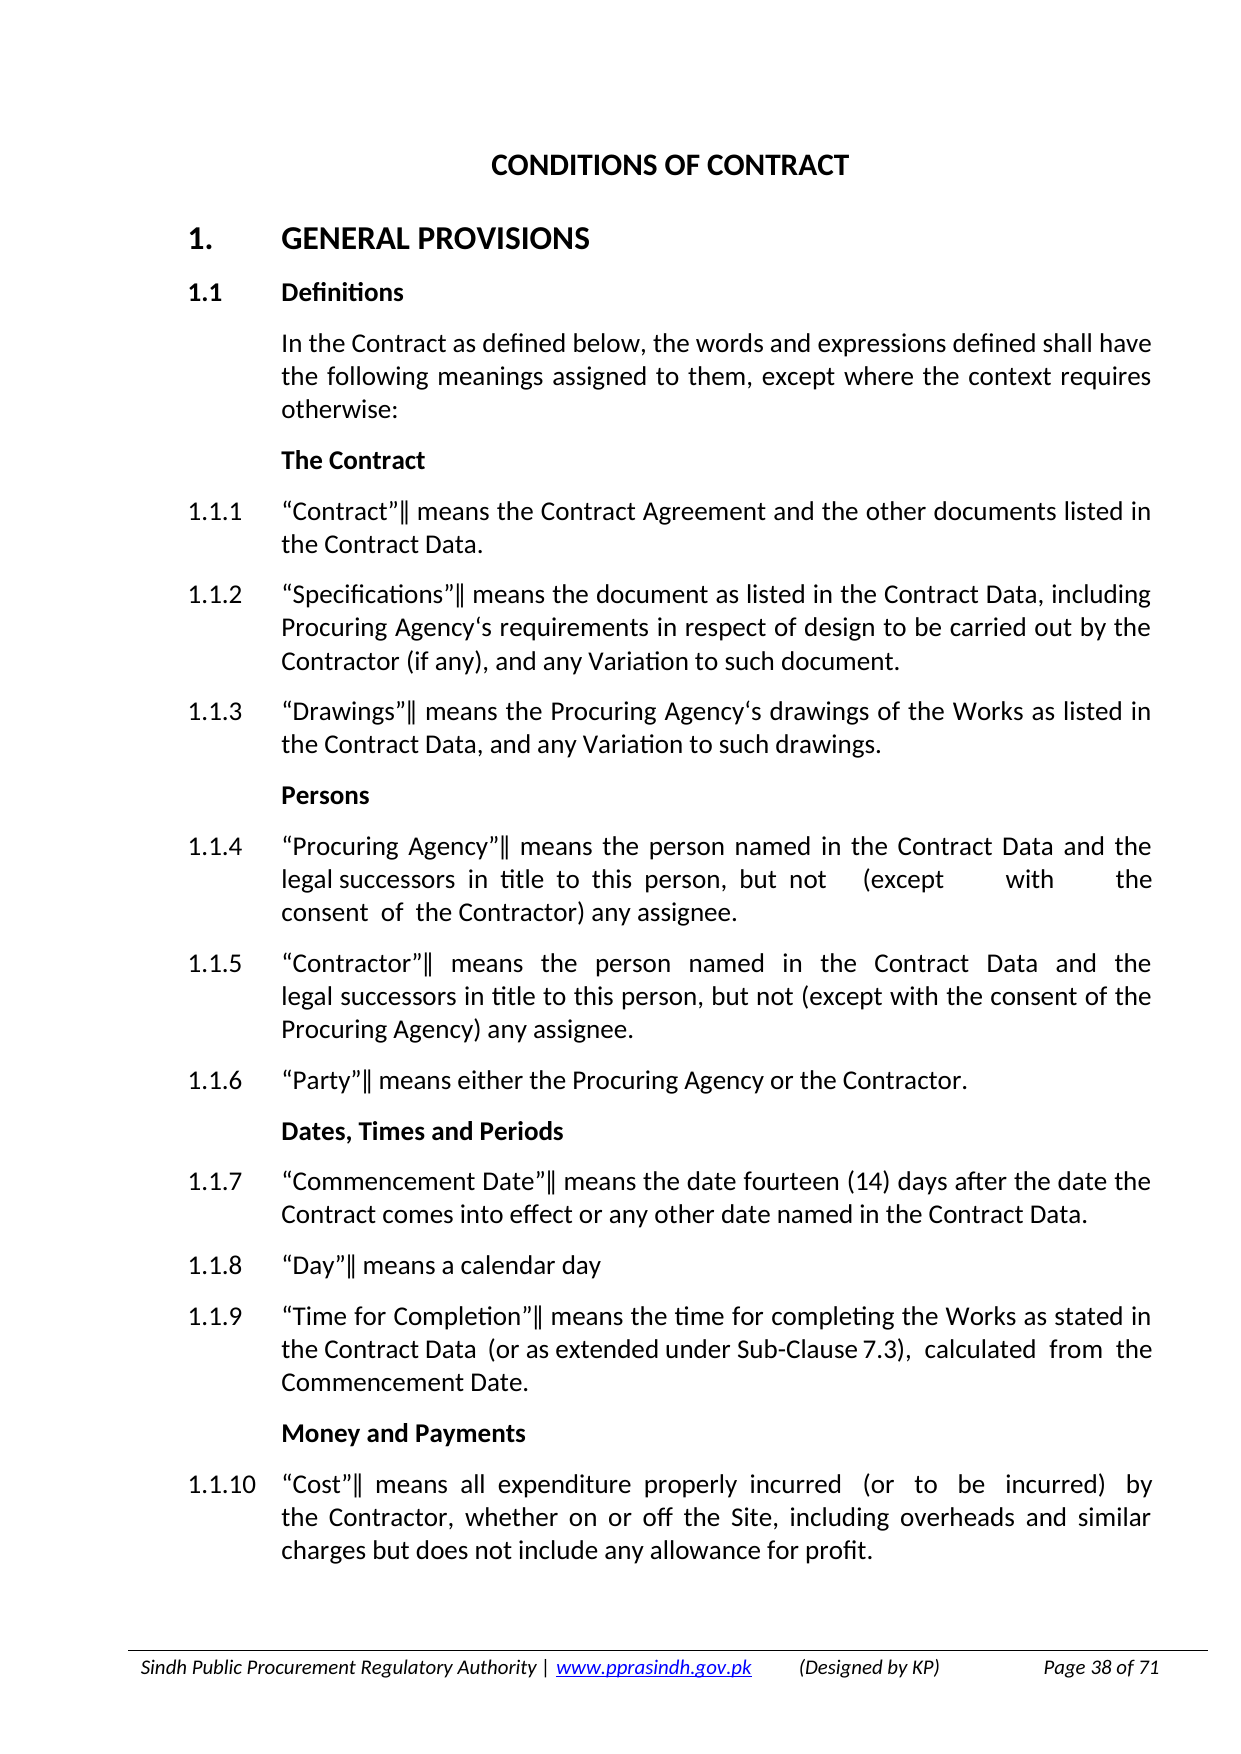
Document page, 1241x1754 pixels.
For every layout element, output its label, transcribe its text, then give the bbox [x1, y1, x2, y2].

text 1.1.8 “Day”‖ means a calendar day [187, 1248, 1153, 1281]
text 1.1.9 “Time for Completion”‖ means the time for completing the Works as stated in the Contract Data (or as extended under Sub-Clause 7.3), calculated from the Commencement Date. [187, 1299, 1153, 1398]
text 1.1.6 “Party”‖ means either the Procuring Agency or the Contractor. [187, 1063, 1153, 1096]
text 1.1.4 “Procuring Agency”‖ means the person named in the Contract Data and the legal successors in title to this person, but not (except with the consent of the Contractor) any assignee. [187, 829, 1153, 928]
text 1.1.1 “Contract”‖ means the Contract Agreement and the other documents listed in the Contract Data. [187, 494, 1153, 560]
text 1.1.10 “Cost”‖ means all expenditure properly incurred (or to be incurred) by the Contractor, whether on or off the Site, including overheads and similar charges but does not include any allowance for profit. [187, 1467, 1153, 1566]
text 1.1.2 “Specifications”‖ means the document as listed in the Contract Data, including Procuring Agency‘s requirements in respect of design to be carried out by the Contractor (if any), and any Variation to such document. [187, 578, 1153, 677]
text Persons [262, 778, 1153, 811]
text Money and Payments [262, 1416, 1153, 1449]
text Dates, Times and Periods [262, 1114, 1153, 1147]
text 1.1 Definitions [187, 275, 1153, 308]
text The Contract [187, 443, 1153, 476]
text 1.1.3 “Drawings”‖ means the Procuring Agency‘s drawings of the Works as listed in the Contract Data, and any Variation to such drawings. [187, 694, 1153, 761]
text 1.1.5 “Contractor”‖ means the person named in the Contract Data and the legal successors in title to this person, but not (except with the consent of the Procuring Agency) any assignee. [187, 946, 1153, 1045]
text 1.1.7 “Commencement Date”‖ means the date fourteen (14) days after the date the Contract comes into effect or any other date named in the Contract Data. [187, 1164, 1153, 1231]
text 1. GENERAL PROVISIONS [187, 217, 1153, 257]
text CONDITIONS OF CONTRACT [187, 146, 1153, 184]
text In the Contract as defined below, the words and expressions defined shall have the following meanings assigned to them, except where the context requires otherwise: [281, 326, 1153, 425]
